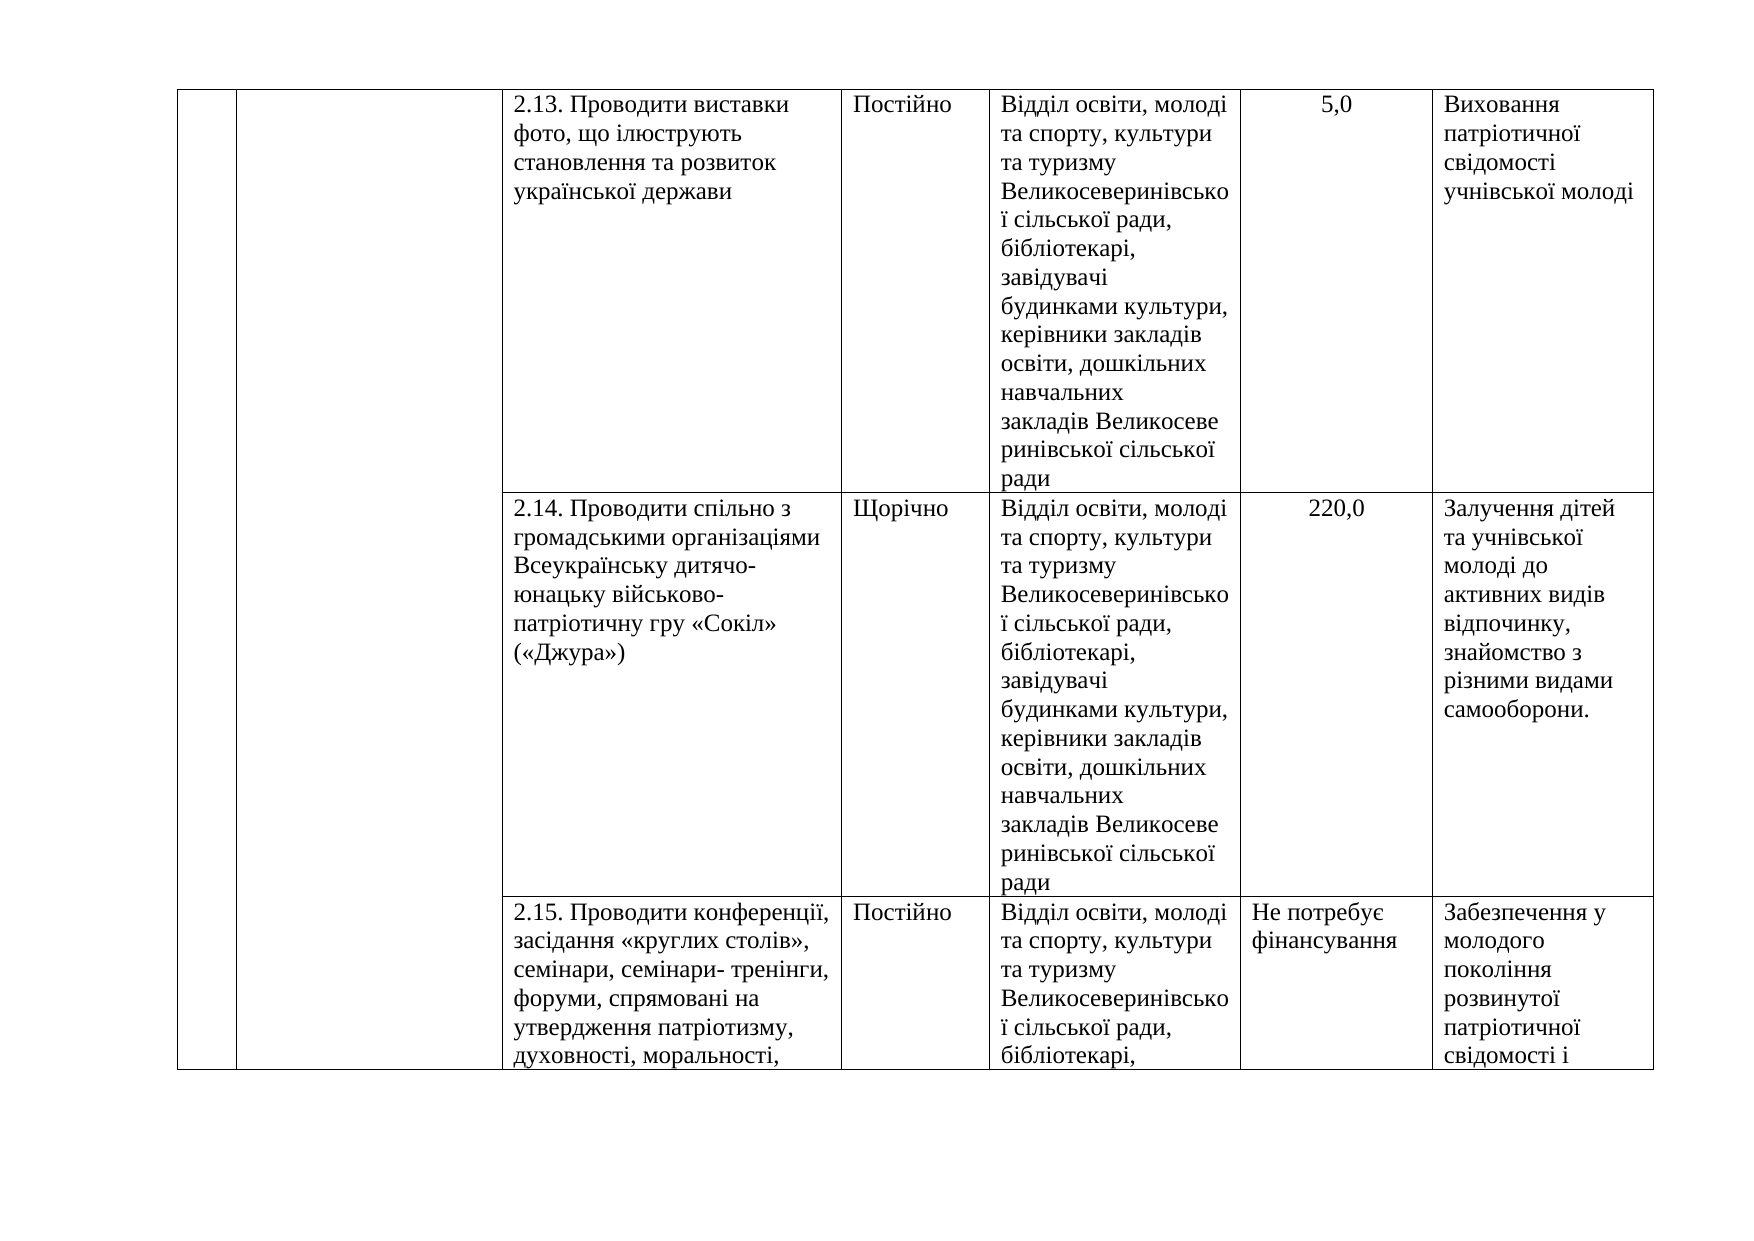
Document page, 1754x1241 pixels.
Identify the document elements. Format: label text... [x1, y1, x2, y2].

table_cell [990, 897, 1240, 1069]
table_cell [503, 897, 841, 1069]
table_cell 2.14. Проводити спільно з громадськими організаціями Всеукраїнську дитячо-юнацьку військово-патріотичну гру «Сокіл» («Джура») [503, 493, 841, 896]
table_cell Щорічно [842, 493, 989, 896]
table_cell 220,0 [1241, 493, 1432, 896]
table_cell 5,0 [1241, 90, 1432, 492]
table_cell Залучення дітей та учнівської молоді до активних видів відпочинку, знайомство з різними видами самооборони. [1433, 493, 1653, 896]
table_cell Постійно [842, 897, 989, 1069]
table_cell Постійно [842, 90, 989, 492]
table_cell Виховання патріотичної свідомості учнівської молоді [1433, 90, 1653, 492]
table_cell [990, 90, 1240, 492]
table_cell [1241, 897, 1432, 1069]
table_cell 2.13. Проводити виставки фото, що ілюструють становлення та розвиток української держави [503, 90, 841, 492]
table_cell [1433, 897, 1653, 1069]
